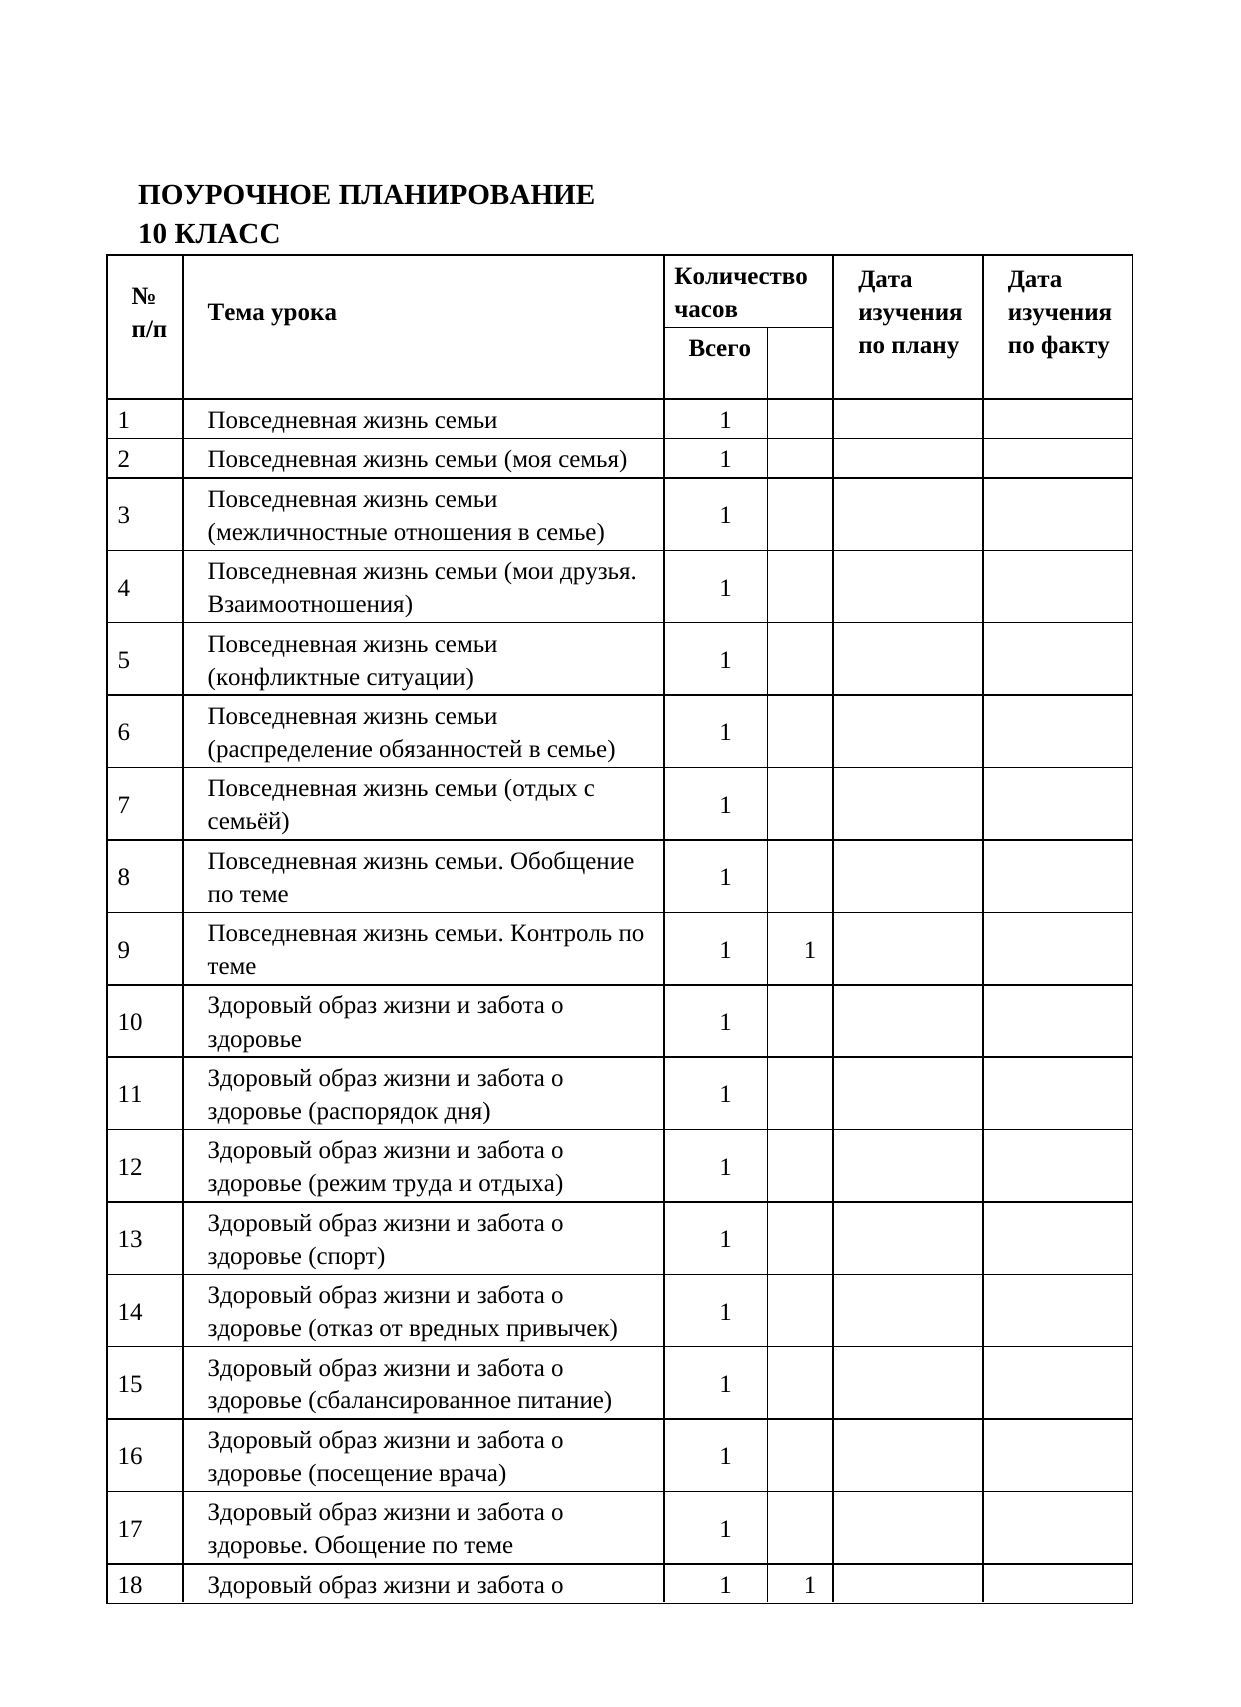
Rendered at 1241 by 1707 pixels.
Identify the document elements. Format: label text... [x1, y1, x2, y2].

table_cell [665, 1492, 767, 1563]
table_header Дата изучения по плану [834, 256, 982, 398]
table_cell [984, 439, 1132, 477]
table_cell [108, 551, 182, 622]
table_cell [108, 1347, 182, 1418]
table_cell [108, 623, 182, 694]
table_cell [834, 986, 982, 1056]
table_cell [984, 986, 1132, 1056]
table_cell 2 [108, 439, 182, 477]
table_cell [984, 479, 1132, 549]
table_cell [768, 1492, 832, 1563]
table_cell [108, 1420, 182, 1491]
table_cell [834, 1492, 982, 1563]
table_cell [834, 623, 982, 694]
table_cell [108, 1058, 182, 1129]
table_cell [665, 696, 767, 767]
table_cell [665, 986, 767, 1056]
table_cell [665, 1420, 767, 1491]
table_cell [768, 328, 832, 398]
table_header Тема урока [184, 256, 663, 398]
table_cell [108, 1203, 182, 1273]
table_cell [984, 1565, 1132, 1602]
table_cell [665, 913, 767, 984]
text 10 КЛАСС [131, 216, 1122, 249]
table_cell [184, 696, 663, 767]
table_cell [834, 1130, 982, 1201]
table_cell [768, 400, 832, 438]
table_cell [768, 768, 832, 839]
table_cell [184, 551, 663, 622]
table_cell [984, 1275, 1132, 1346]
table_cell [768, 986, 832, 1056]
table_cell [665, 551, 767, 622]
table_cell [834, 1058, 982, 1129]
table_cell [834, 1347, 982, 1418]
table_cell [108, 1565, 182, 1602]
table_cell [834, 400, 982, 438]
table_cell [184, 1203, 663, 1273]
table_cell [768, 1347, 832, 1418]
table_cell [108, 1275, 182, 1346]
table_cell 1 [665, 439, 767, 477]
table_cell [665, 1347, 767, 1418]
table_cell 3 [108, 479, 182, 549]
table_cell Повседневная жизнь семьи (межличностные отношения в семье) [184, 479, 663, 549]
table_cell [768, 439, 832, 477]
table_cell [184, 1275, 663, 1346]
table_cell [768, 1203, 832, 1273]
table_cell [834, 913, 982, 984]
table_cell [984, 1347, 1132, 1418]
table_header № п/п [108, 256, 182, 398]
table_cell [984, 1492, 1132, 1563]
table_cell 1 [665, 479, 767, 549]
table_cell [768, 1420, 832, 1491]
table_cell Повседневная жизнь семьи (моя семья) [184, 439, 663, 477]
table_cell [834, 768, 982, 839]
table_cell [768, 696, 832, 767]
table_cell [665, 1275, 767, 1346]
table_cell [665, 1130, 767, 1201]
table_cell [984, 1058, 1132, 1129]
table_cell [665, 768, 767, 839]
table_cell 1 [665, 400, 767, 438]
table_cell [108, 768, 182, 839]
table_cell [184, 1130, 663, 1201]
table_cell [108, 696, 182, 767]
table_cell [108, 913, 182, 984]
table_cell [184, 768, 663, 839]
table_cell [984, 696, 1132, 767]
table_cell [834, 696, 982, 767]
table_header Количество часов [665, 256, 832, 327]
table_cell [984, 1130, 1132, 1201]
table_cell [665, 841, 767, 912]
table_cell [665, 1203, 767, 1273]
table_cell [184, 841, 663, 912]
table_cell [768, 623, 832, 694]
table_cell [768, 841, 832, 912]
table_cell Всего [665, 328, 767, 398]
table_cell Повседневная жизнь семьи [184, 400, 663, 438]
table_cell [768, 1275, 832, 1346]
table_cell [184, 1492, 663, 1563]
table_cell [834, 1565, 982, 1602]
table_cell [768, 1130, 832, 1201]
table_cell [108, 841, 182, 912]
table_cell [984, 400, 1132, 438]
table_header Дата изучения по факту [984, 256, 1132, 398]
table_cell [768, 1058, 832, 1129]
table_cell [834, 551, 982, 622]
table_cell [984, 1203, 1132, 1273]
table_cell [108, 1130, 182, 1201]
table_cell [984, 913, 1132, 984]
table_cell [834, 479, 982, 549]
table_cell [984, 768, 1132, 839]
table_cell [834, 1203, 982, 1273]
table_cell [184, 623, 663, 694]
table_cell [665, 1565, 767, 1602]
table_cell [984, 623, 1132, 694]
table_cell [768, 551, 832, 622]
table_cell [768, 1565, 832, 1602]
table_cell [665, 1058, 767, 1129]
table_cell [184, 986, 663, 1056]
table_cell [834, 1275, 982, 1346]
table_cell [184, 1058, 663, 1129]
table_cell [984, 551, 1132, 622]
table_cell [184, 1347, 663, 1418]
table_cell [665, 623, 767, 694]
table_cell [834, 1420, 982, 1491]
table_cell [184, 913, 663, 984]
table_cell 1 [108, 400, 182, 438]
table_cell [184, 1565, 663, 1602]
text ПОУРОЧНОЕ ПЛАНИРОВАНИЕ [131, 177, 1122, 211]
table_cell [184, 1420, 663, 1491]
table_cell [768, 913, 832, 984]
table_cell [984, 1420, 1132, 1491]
table_cell [834, 439, 982, 477]
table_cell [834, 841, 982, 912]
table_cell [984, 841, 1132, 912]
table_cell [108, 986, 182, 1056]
table_cell [768, 479, 832, 549]
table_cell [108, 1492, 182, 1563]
